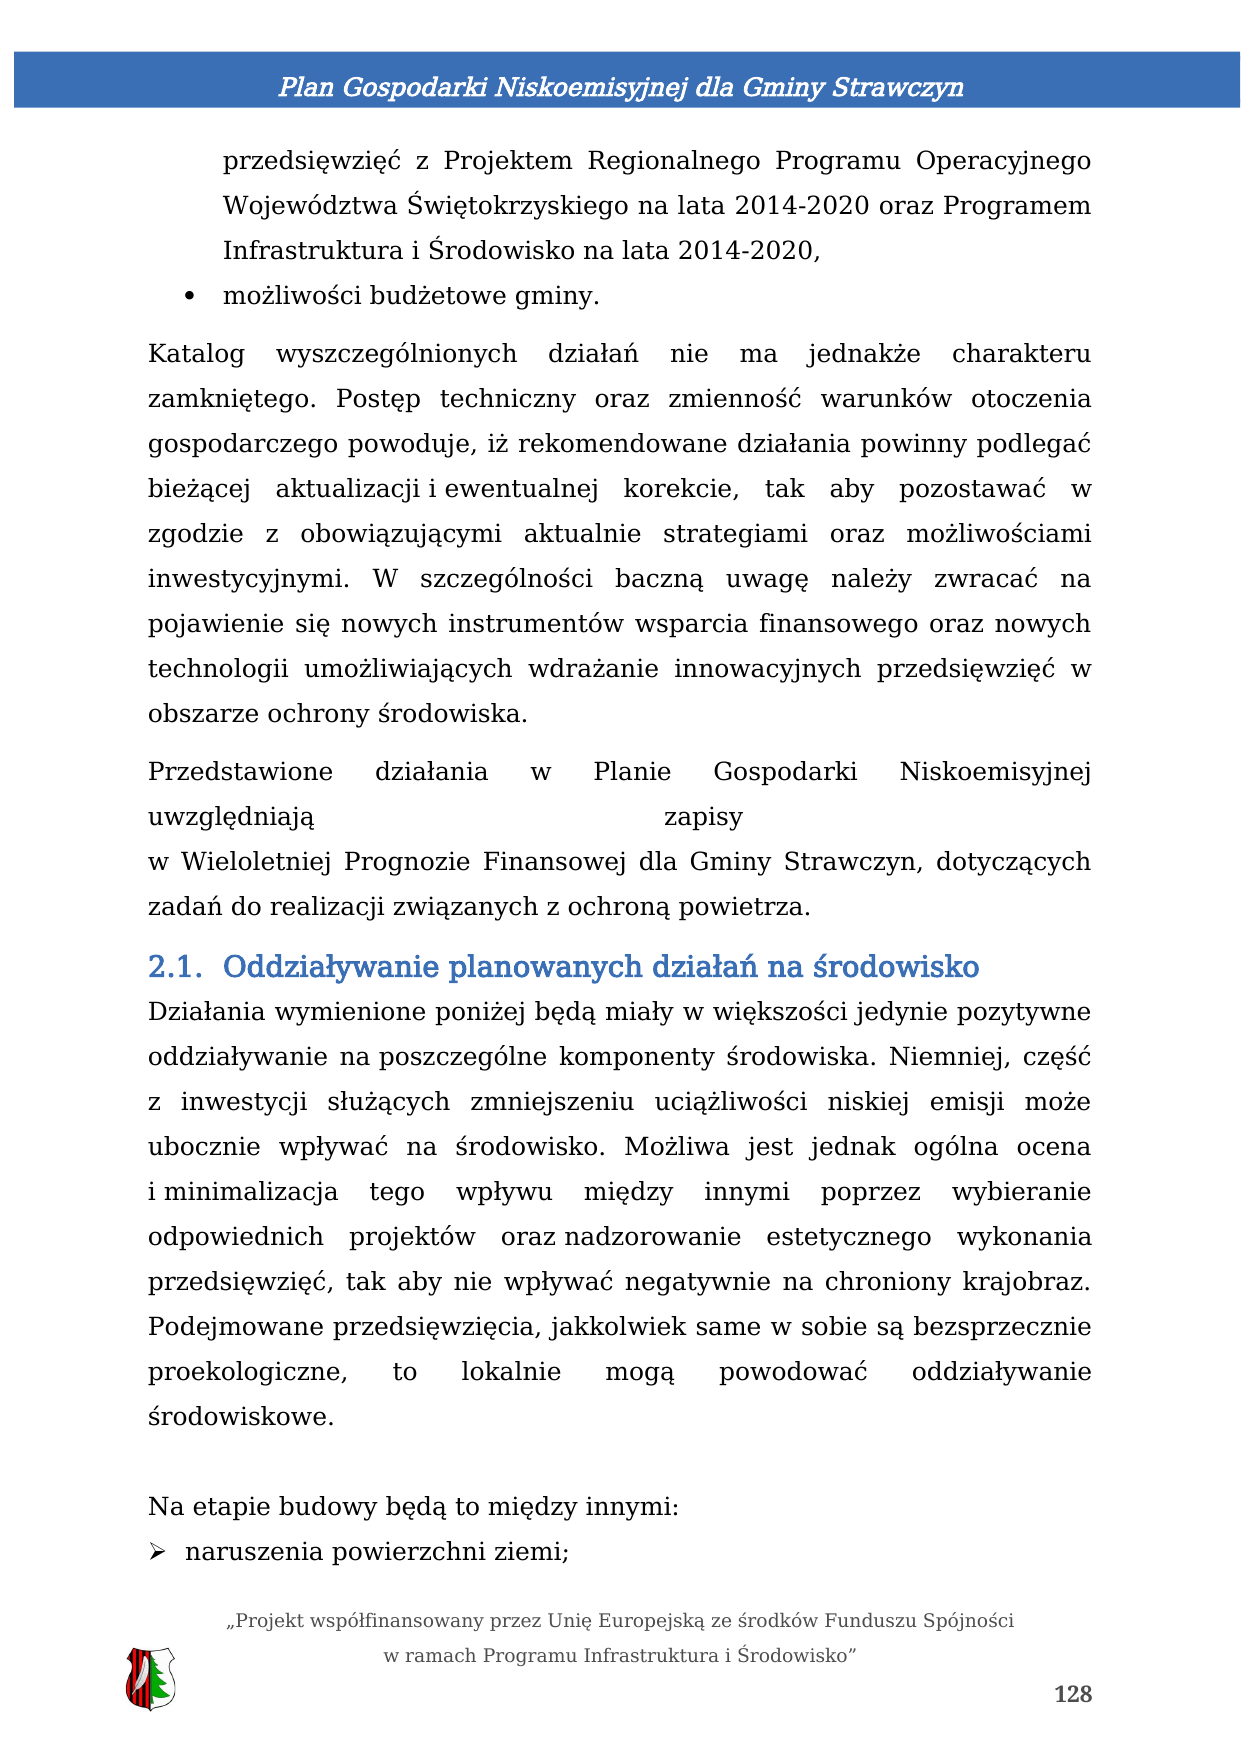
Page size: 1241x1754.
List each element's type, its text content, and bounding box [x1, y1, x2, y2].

list naruszenia powierzchni ziemi; [148, 1535, 1092, 1565]
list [185, 145, 1092, 265]
text Na etapie budowy będą to między innymi: [148, 1490, 1092, 1520]
text Działania wymienione poniżej będą miały w większości jedynie pozytywne oddziaływanie na poszczególne komponenty środowiska. Niemniej, część z inwestycji służących zmniejszeniu uciążliwości niskiej emisji może ubocznie wpływać na środowisko. Możliwa jest jednak ogólna ocena i minimalizacja tego wpływu między innymi poprzez wybieranie odpowiednich projektów oraz nadzorowanie estetycznego wykonania przedsięwzięć, tak aby nie wpływać negatywnie na chroniony krajobraz. Podejmowane przedsięwzięcia, jakkolwiek same w sobie są bezsprzecznie proekologiczne, to lokalnie mogą powodować oddziaływanie środowiskowe. [148, 995, 1092, 1430]
text Przedstawione działania w Planie Gospodarki Niskoemisyjnej uwzględniają zapisy w Wieloletniej Prognozie Finansowej dla Gminy Strawczyn, dotyczących zadań do realizacji związanych z ochroną powietrza. [148, 755, 1092, 920]
list możliwości budżetowe gminy. [185, 280, 1092, 310]
subtitle Oddziaływanie planowanych działań na środowisko [148, 948, 1092, 983]
text Katalog wyszczególnionych działań nie ma jednakże charakteru zamkniętego. Postęp techniczny oraz zmienność warunków otoczenia gospodarczego powoduje, iż rekomendowane działania powinny podlegać bieżącej aktualizacji i ewentualnej korekcie, tak aby pozostawać w zgodzie z obowiązującymi aktualnie strategiami oraz możliwościami inwestycyjnymi. W szczególności baczną uwagę należy zwracać na pojawienie się nowych instrumentów wsparcia finansowego oraz nowych technologii umożliwiających wdrażanie innowacyjnych przedsięwzięć w obszarze ochrony środowiska. [148, 338, 1092, 728]
picture [125, 1647, 176, 1712]
